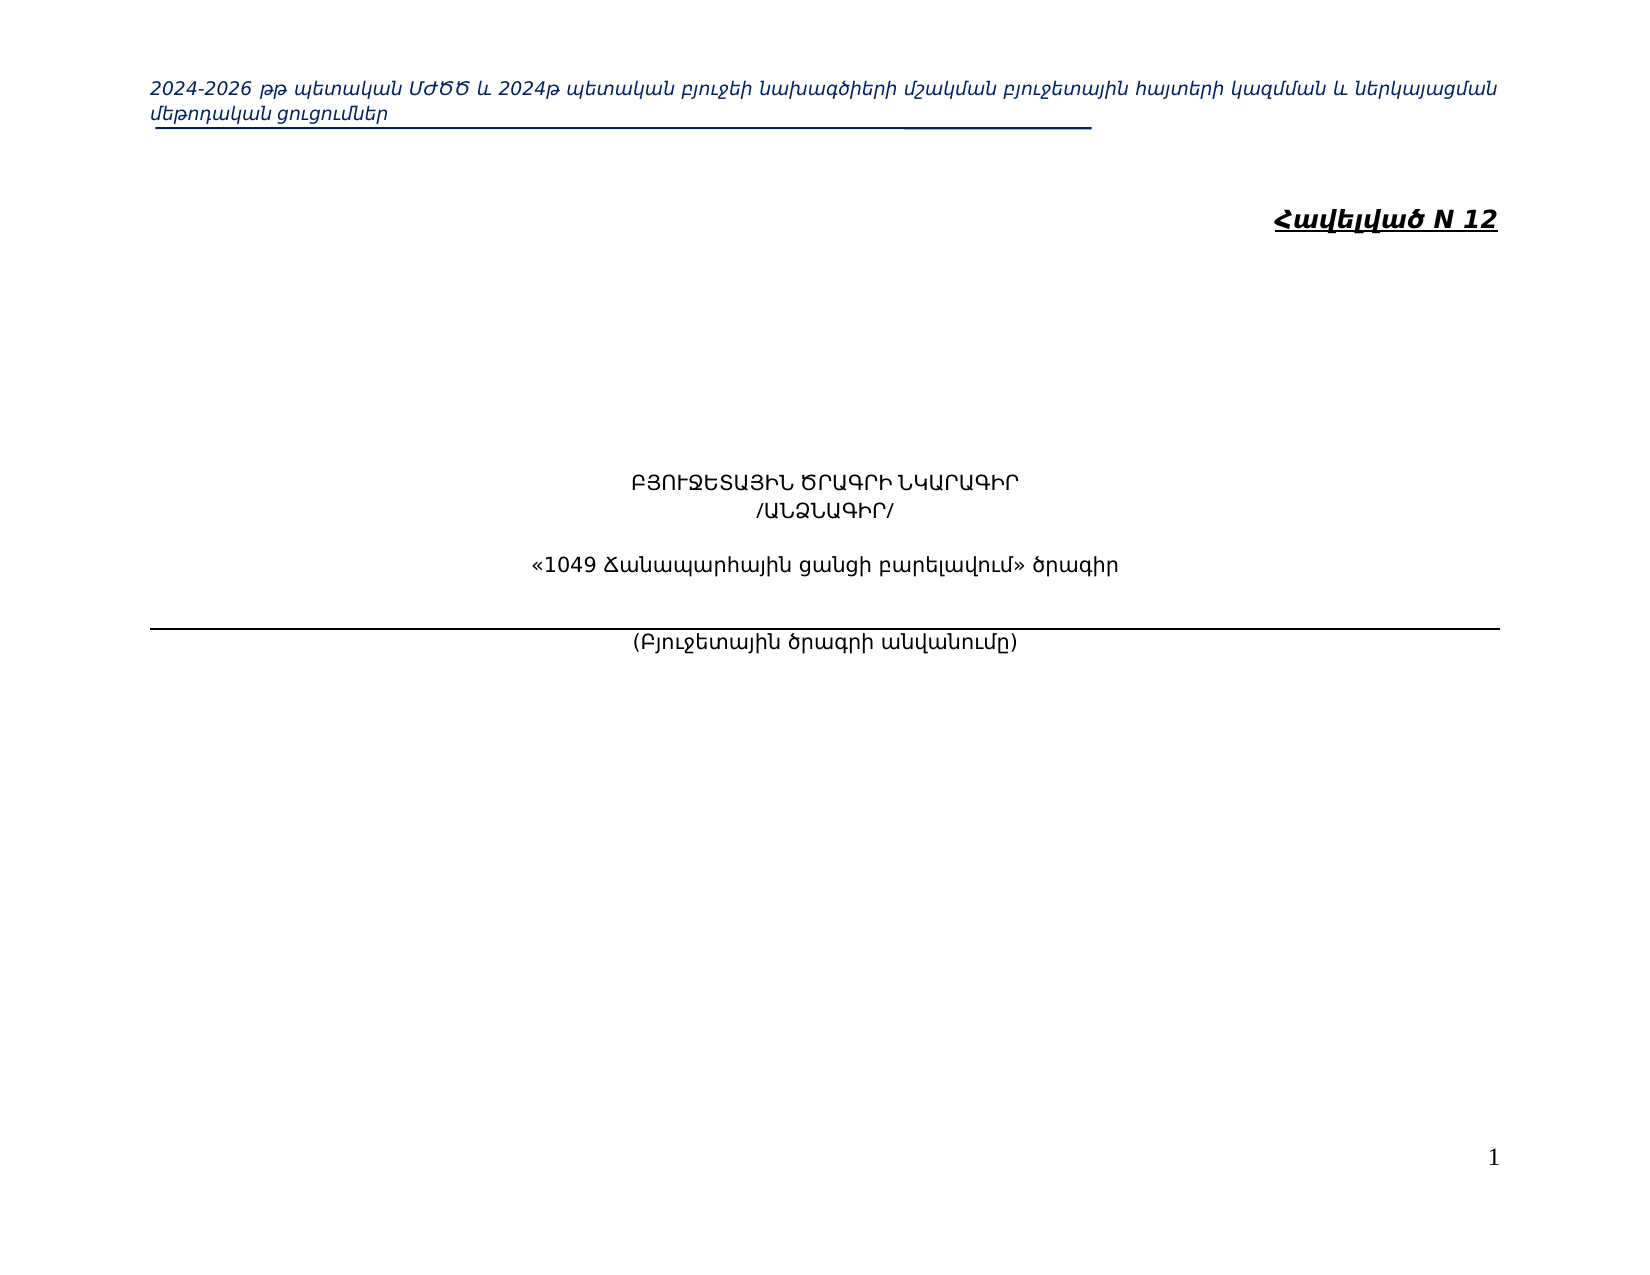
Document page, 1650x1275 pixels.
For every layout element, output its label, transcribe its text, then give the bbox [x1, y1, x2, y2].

text (Բյուջետային ծրագրի անվանումը) [150, 630, 1500, 654]
text «1049 Ճանապարհային ցանցի բարելավում» ծրագիր [150, 553, 1500, 578]
text ԲՅՈՒՋԵՏԱՅԻՆ ԾՐԱԳՐԻ ՆԿԱՐԱԳԻՐ [150, 468, 1500, 497]
text Հավելված N 12 [150, 205, 1500, 234]
text /ԱՆՁՆԱԳԻՐ/ [150, 497, 1500, 525]
